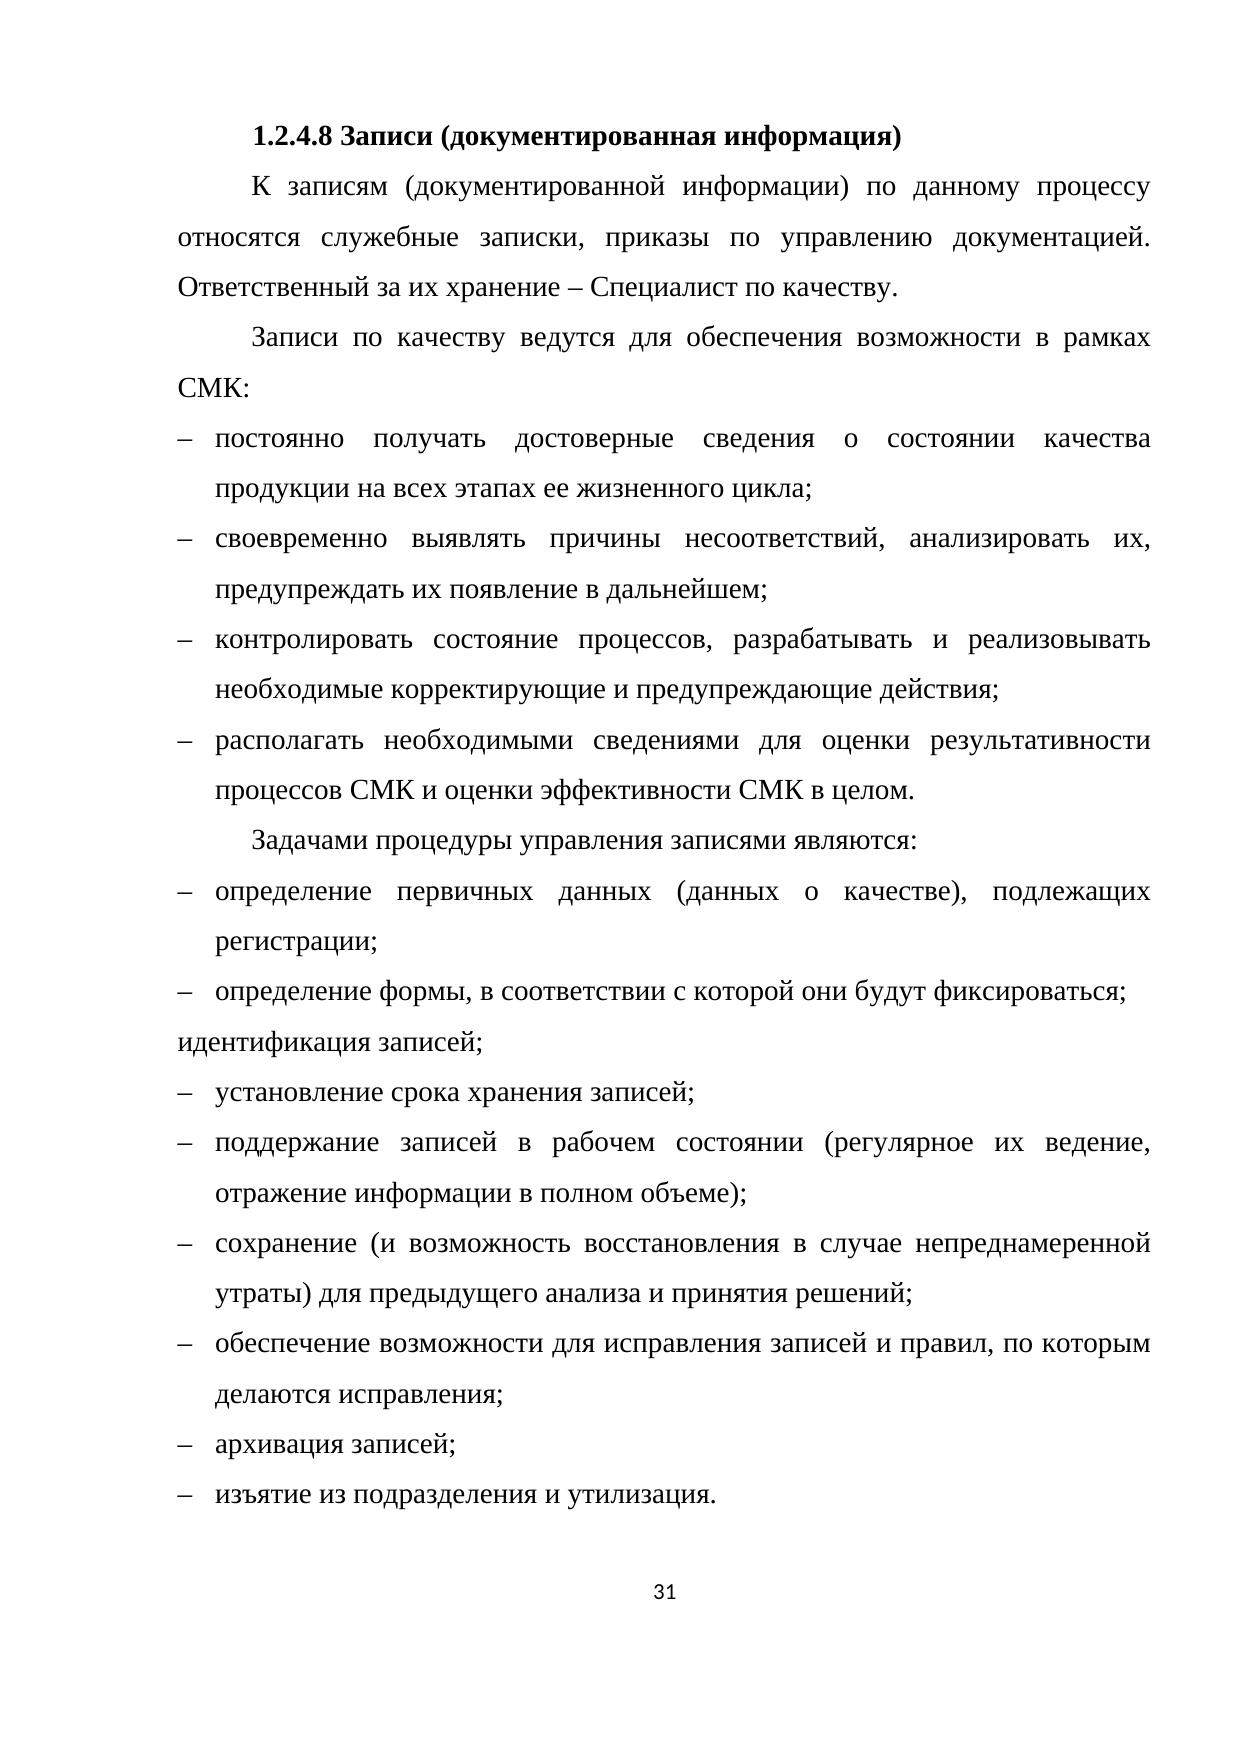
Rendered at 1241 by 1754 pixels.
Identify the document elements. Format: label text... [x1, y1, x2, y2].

text К записям (документированной информации) по данному процессу относятся служебные записки, приказы по управлению документацией. Ответственный за их хранение – Специалист по качеству. [177, 168, 1152, 303]
list своевременно выявлять причины несоответствий, анализировать их, предупреждать их появление в дальнейшем; [177, 521, 1152, 604]
list постоянно получать достоверные сведения о состоянии качества продукции на всех этапах ее жизненного цикла; [177, 420, 1152, 504]
list обеспечение возможности для исправления записей и правил, по которым делаются исправления; [177, 1326, 1152, 1409]
text идентификация записей; [177, 1024, 1152, 1057]
list установление срока хранения записей; [177, 1074, 1152, 1108]
text Записи по качеству ведутся для обеспечения возможности в рамках СМК: [177, 319, 1152, 403]
list архивация записей; [177, 1426, 1152, 1460]
list изъятие из подразделения и утилизация. [177, 1477, 1152, 1510]
list определение формы, в соответствии с которой они будут фиксироваться; [177, 973, 1152, 1007]
list сохранение (и возможность восстановления в случае непреднамеренной утраты) для предыдущего анализа и принятия решений; [177, 1225, 1152, 1309]
list располагать необходимыми сведениями для оценки результативности процессов СМК и оценки эффективности СМК в целом. [177, 722, 1152, 806]
list поддержание записей в рабочем состоянии (регулярное их ведение, отражение информации в полном объеме); [177, 1124, 1152, 1208]
list определение первичных данных (данных о качестве), подлежащих регистрации; [177, 873, 1152, 957]
list контролировать состояние процессов, разрабатывать и реализовывать необходимые корректирующие и предупреждающие действия; [177, 621, 1152, 705]
list 1.2.4.8 Записи (документированная информация) [252, 118, 1152, 152]
text Задачами процедуры управления записями являются: [177, 822, 1152, 856]
